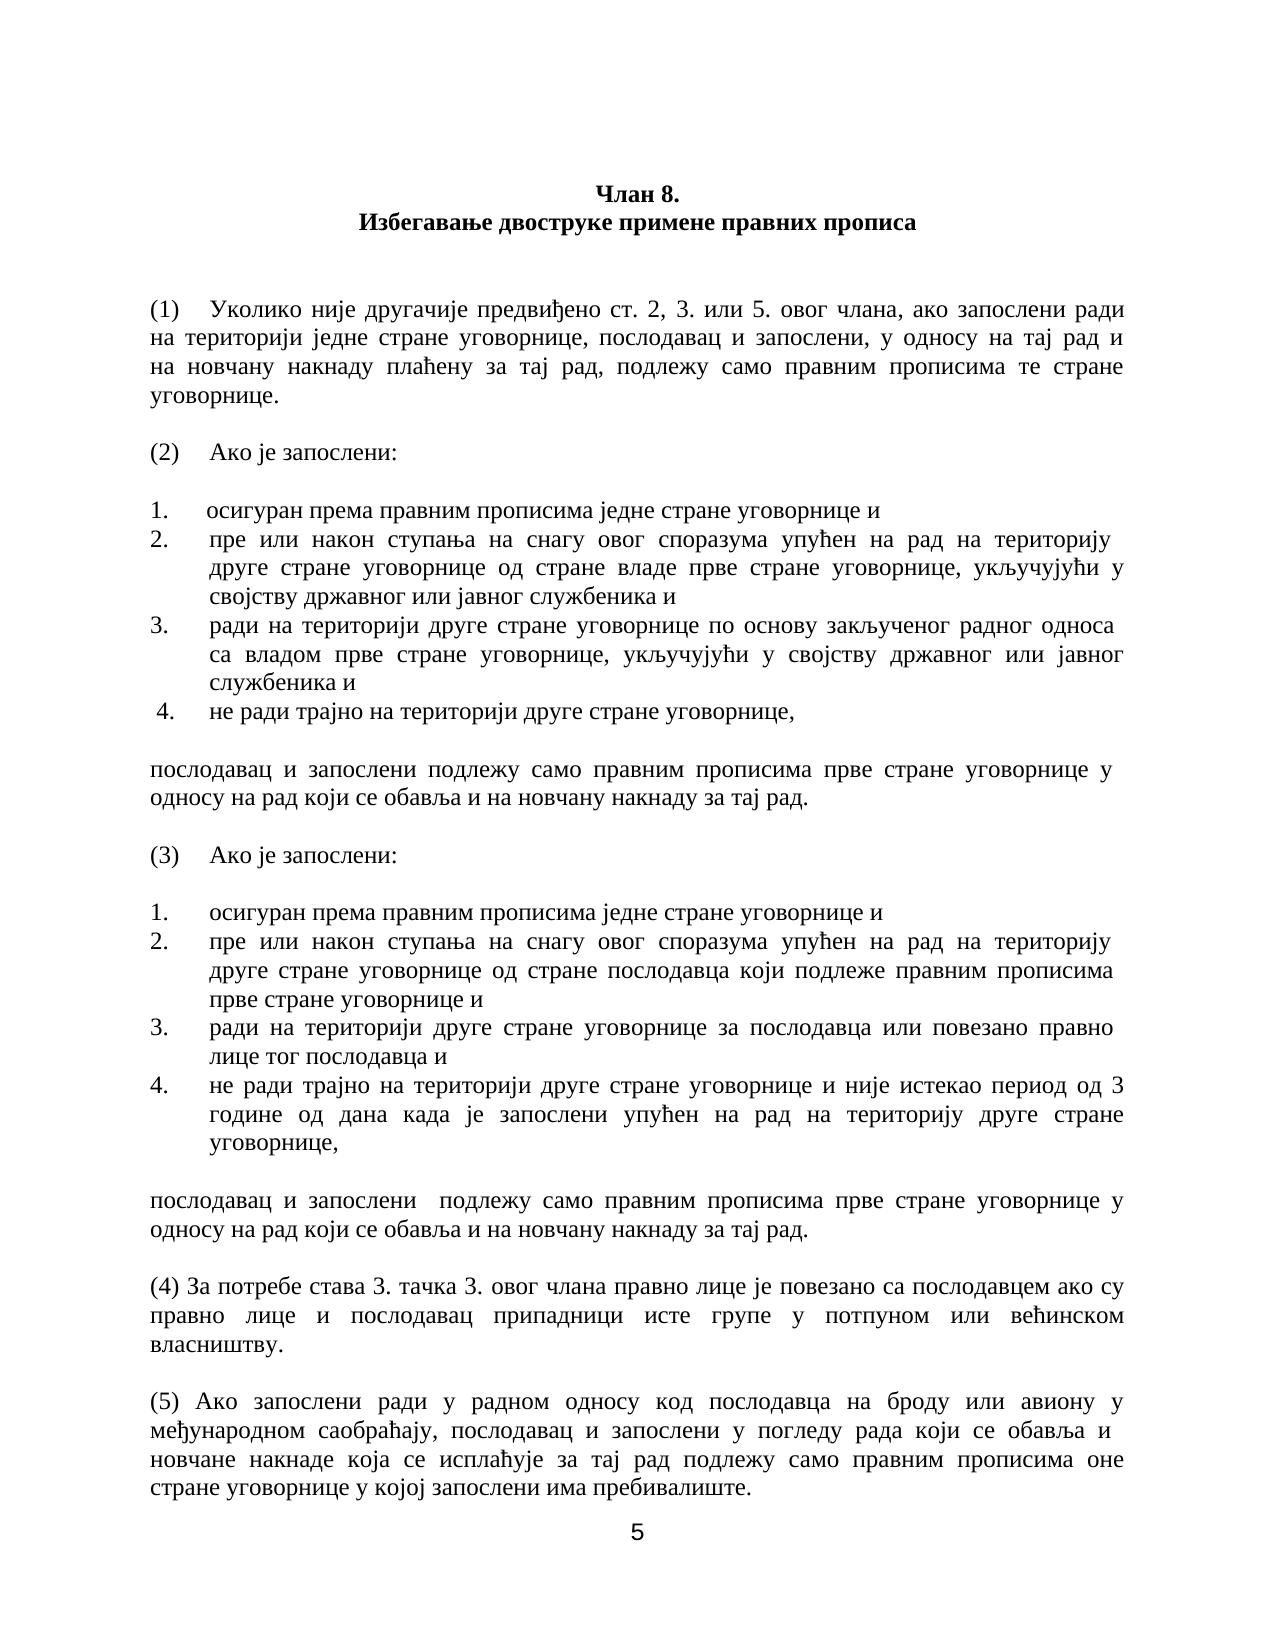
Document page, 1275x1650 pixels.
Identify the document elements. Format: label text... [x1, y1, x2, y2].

text 2. пре или након ступања на снагу овог споразума упућен на рад на територију друге стране уговорнице од стране владе прве стране уговорнице, укључујући у својству државног или јавног службеника и [150, 524, 1125, 610]
text 1. осигуран према правним прописима једне стране уговорнице и [150, 495, 1125, 524]
text послодавац и запослени подлежу само правним прописима прве стране уговорнице у односу на рад који се обавља и на новчану накнаду за тај рад. [150, 1185, 1125, 1242]
text 1. осигуран према правним прописима једне стране уговорнице и [150, 897, 1125, 926]
text (5) Ако запослени ради у радном односу код послодавца на броду или авиону у међународном саобраћају, послодавац и запослени у погледу рада који се обавља и новчане накнаде која се исплаћује за тај рад подлежу само правним прописима оне стране уговорнице у којој запослени има пребивалиште. [150, 1386, 1125, 1501]
text 4. не ради трајно на територији друге стране уговорнице и није истекао период од 3 године од дана када је запослени упућен на рад на територију друге стране уговорнице, [150, 1070, 1125, 1156]
text (4) За потребе става 3. тачка 3. овог члана правно лице је повезано са послодавцем ако су правно лице и послодавац припадници исте групе у потпуном или већинском власништву. [150, 1271, 1125, 1357]
text Избегавање двоструке примене правних прописа [150, 207, 1125, 236]
text послодавац и запослени подлежу само правним прописима прве стране уговорнице у односу на рад који се обавља и на новчану накнаду за тај рад. [150, 754, 1125, 811]
text Члан 8. [150, 179, 1125, 207]
text (1) Уколико није другачије предвиђено ст. 2, 3. или 5. овог члана, ако запослени ради на територији једне стране уговорнице, послодавац и запослени, у односу на тај рад и на новчану накнаду плаћену за тај рад, подлежу само правним прописима те стране уговорнице. [150, 294, 1125, 409]
text 3. ради на територији друге стране уговорнице по основу закљученог радног односа са владом прве стране уговорнице, укључујући у својству државног или јавног службеника и [150, 610, 1125, 696]
text (3) Ако је запослени: [150, 840, 1125, 869]
text 4. не ради трајно на територији друге стране уговорнице, [150, 696, 1125, 725]
text 2. пре или након ступања на снагу овог споразума упућен на рад на територију друге стране уговорнице од стране послодавца који подлеже правним прописима прве стране уговорнице и [150, 926, 1125, 1012]
text (2) Ако је запослени: [150, 437, 1125, 466]
text 3. ради на територији друге стране уговорнице за послодавца или повезано правно лице тог послодавца и [150, 1012, 1125, 1070]
